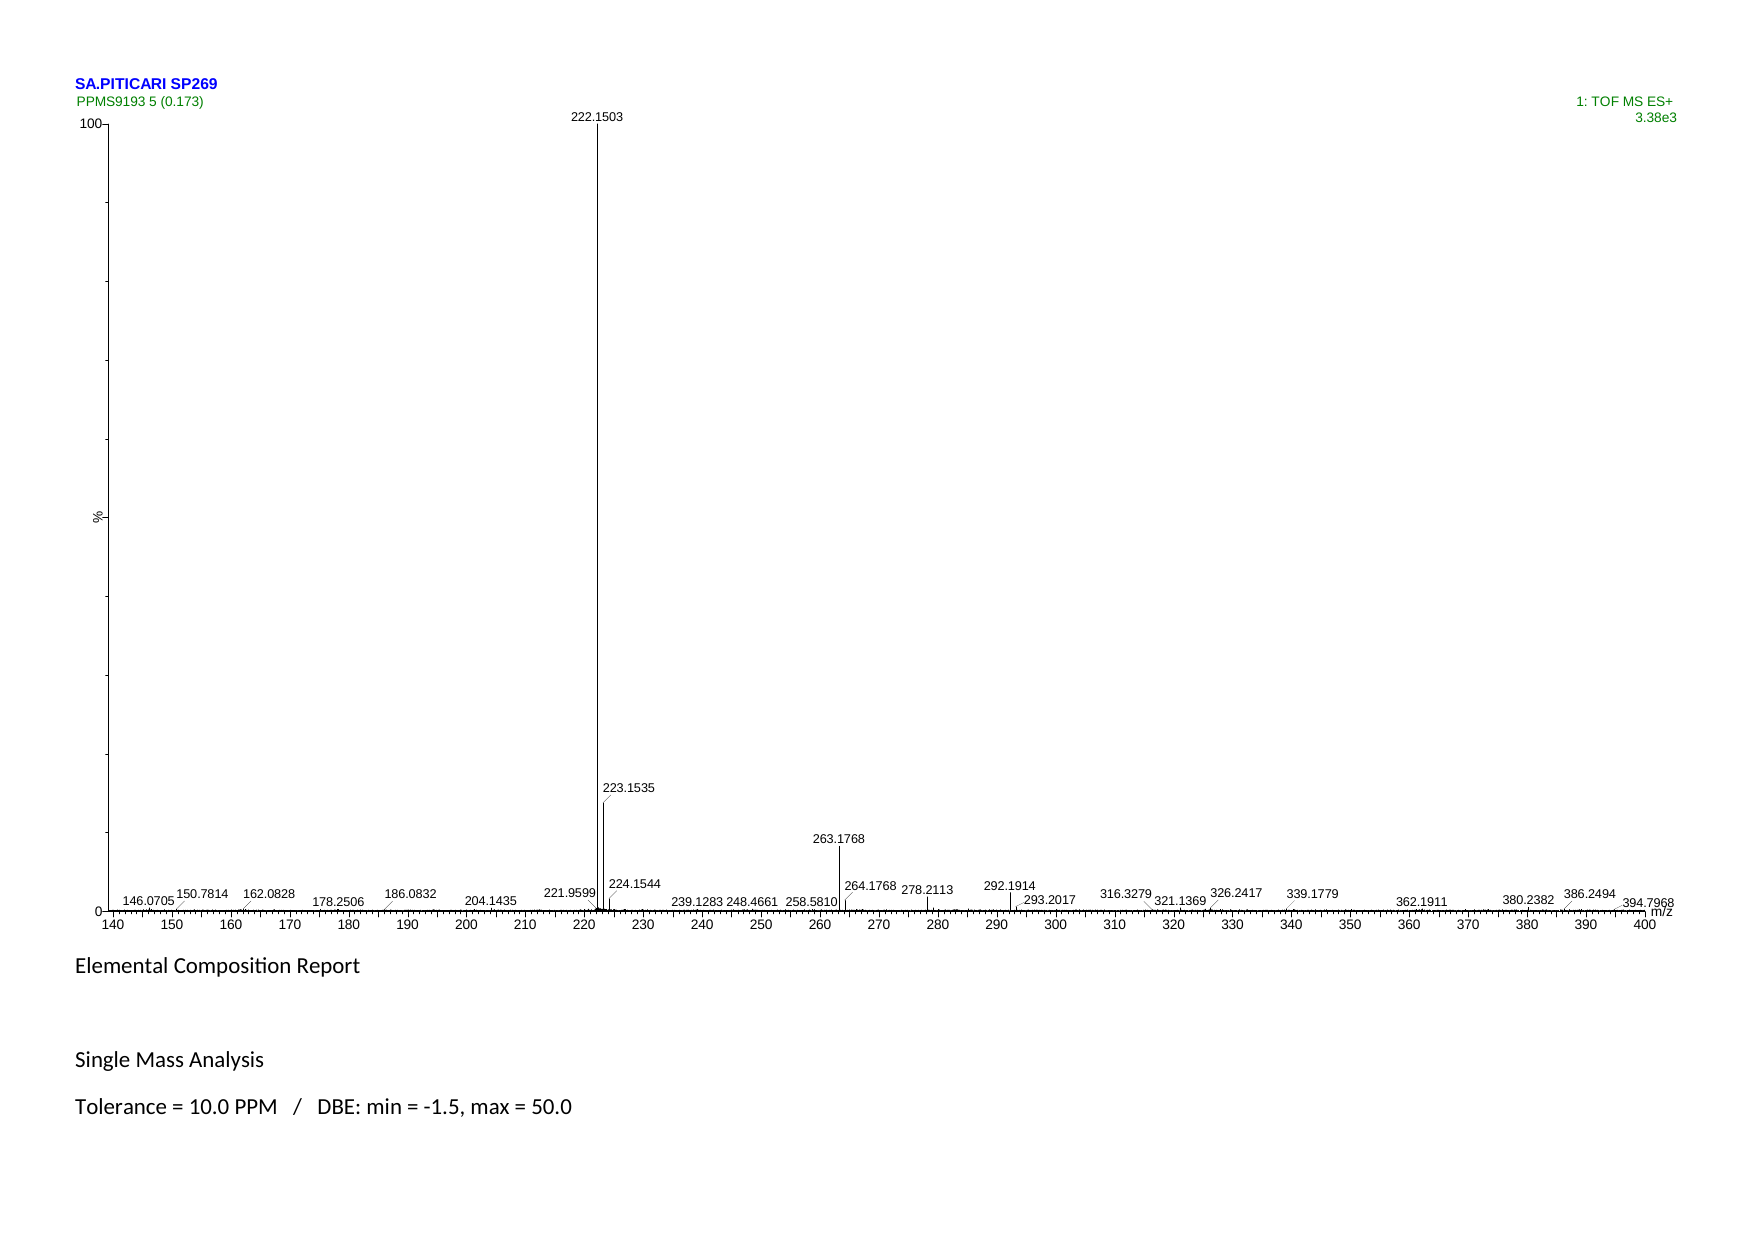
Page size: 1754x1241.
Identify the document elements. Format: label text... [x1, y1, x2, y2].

text Single Mass Analysis [75, 1045, 1679, 1073]
text Tolerance = 10.0 PPM / DBE: min = -1.5, max = 50.0 [75, 1092, 1679, 1120]
text Elemental Composition Report [75, 951, 1679, 979]
